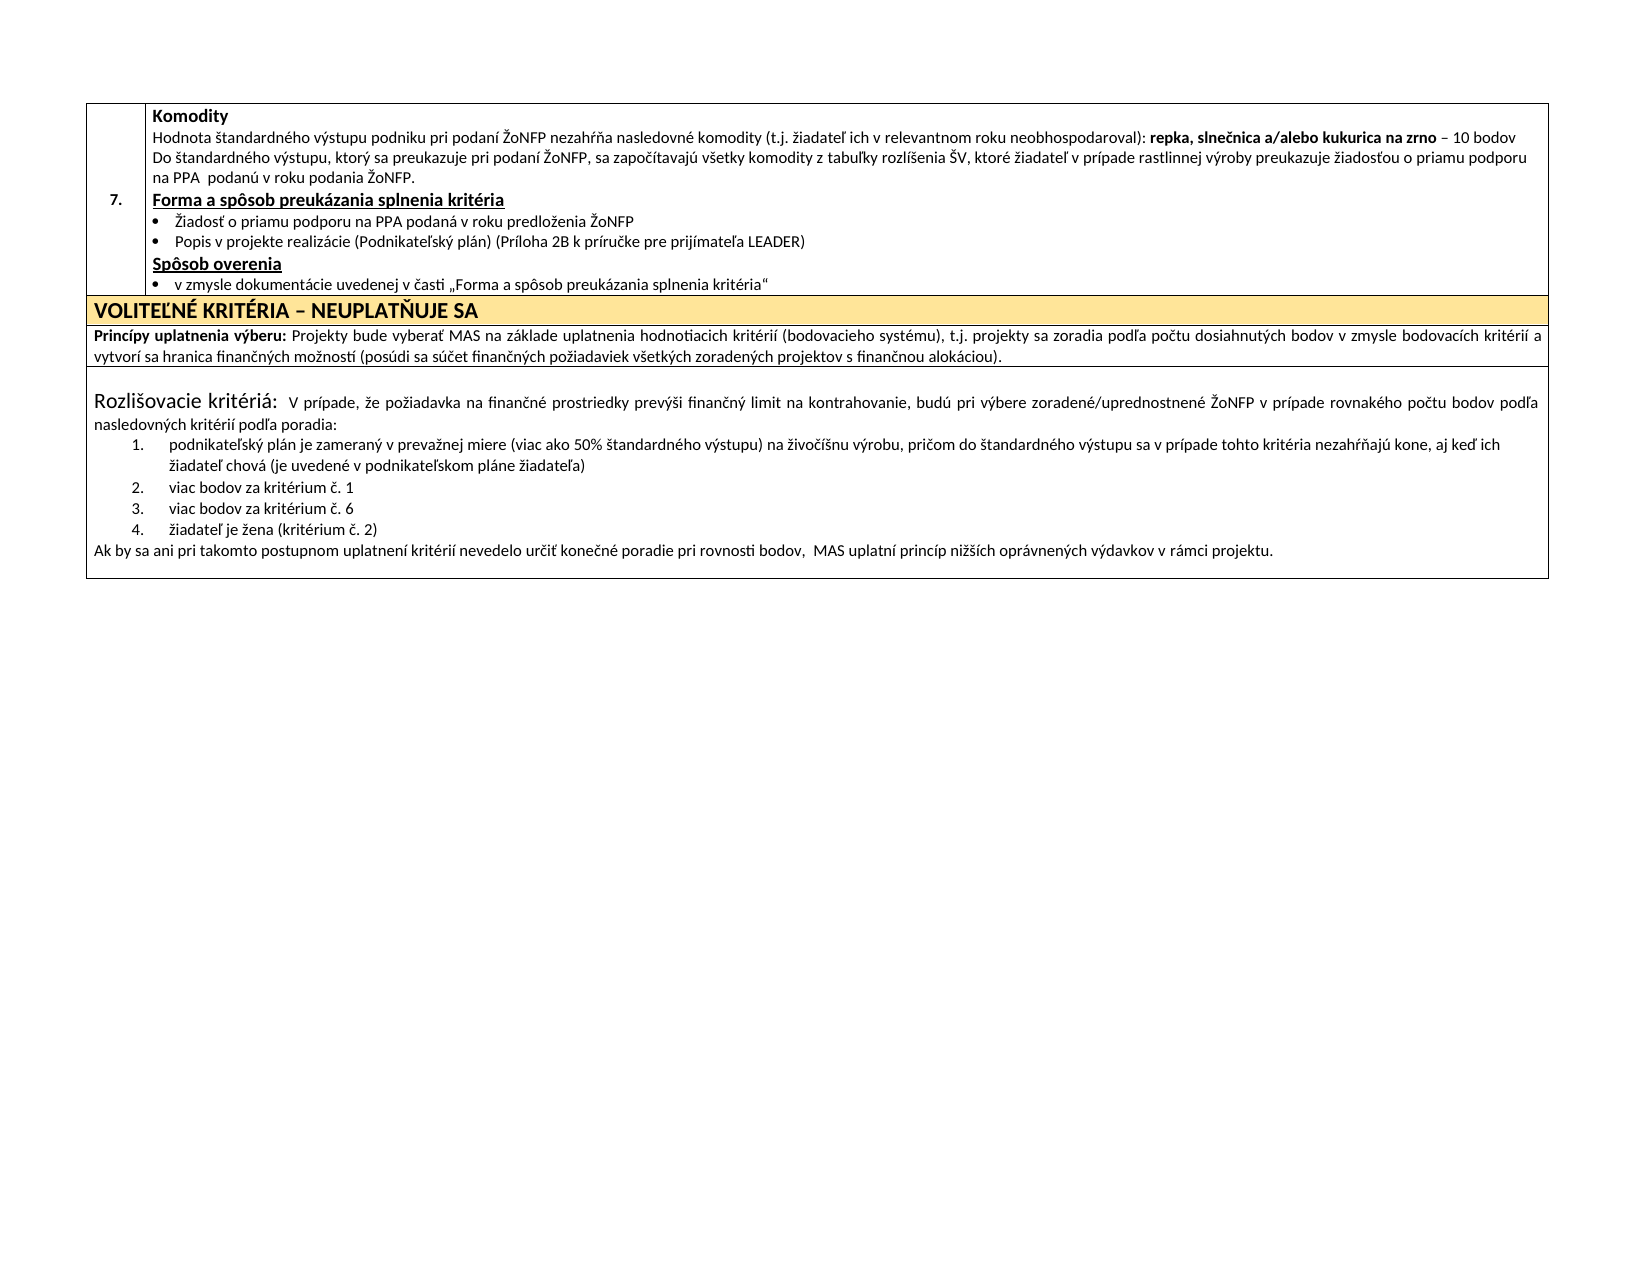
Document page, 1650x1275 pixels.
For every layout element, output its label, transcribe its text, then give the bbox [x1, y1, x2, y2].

table_cell Komodity Hodnota štandardného výstupu podniku pri podaní ŽoNFP nezahŕňa nasledovné komodity (t.j. žiadateľ ich v relevantnom roku neobhospodaroval): repka, slnečnica a/alebo kukurica na zrno – 10 bodov Do štandardného výstupu, ktorý sa preukazuje pri podaní ŽoNFP, sa započítavajú všetky komodity z tabuľky rozlíšenia ŠV, ktoré žiadateľ v prípade rastlinnej výroby preukazuje žiadosťou o priamu podporu na PPA podanú v roku podania ŽoNFP. Forma a spôsob preukázania splnenia kritéria Žiadosť o priamu podporu na PPA podaná v roku predloženia ŽoNFP Popis v projekte realizácie (Podnikateľský plán) (Príloha 2B k príručke pre prijímateľa LEADER) Spôsob overenia v zmysle dokumentácie uvedenej v časti „Forma a spôsob preukázania splnenia kritéria“ [146, 104, 1548, 295]
table_cell Princípy uplatnenia výberu: Projekty bude vyberať MAS na základe uplatnenia hodnotiacich kritérií (bodovacieho systému), t.j. projekty sa zoradia podľa počtu dosiahnutých bodov v zmysle bodovacích kritérií a vytvorí sa hranica finančných možností (posúdi sa súčet finančných požiadaviek všetkých zoradených projektov s finančnou alokáciou). [87, 326, 1548, 366]
table_cell 7. [87, 104, 145, 295]
table_cell Rozlišovacie kritériá: V prípade, že požiadavka na finančné prostriedky prevýši finančný limit na kontrahovanie, budú pri výbere zoradené/uprednostnené ŽoNFP v prípade rovnakého počtu bodov podľa nasledovných kritérií podľa poradia: podnikateľský plán je zameraný v prevažnej miere (viac ako 50% štandardného výstupu) na živočíšnu výrobu, pričom do štandardného výstupu sa v prípade tohto kritéria nezahŕňajú kone, aj keď ich žiadateľ chová (je uvedené v podnikateľskom pláne žiadateľa) viac bodov za kritérium č. 1 viac bodov za kritérium č. 6 žiadateľ je žena (kritérium č. 2) Ak by sa ani pri takomto postupnom uplatnení kritérií nevedelo určiť konečné poradie pri rovnosti bodov, MAS uplatní princíp nižších oprávnených výdavkov v rámci projektu. [87, 367, 1548, 578]
table_cell VOLITEĽNÉ KRITÉRIA – NEUPLATŇUJE SA [87, 296, 1548, 324]
